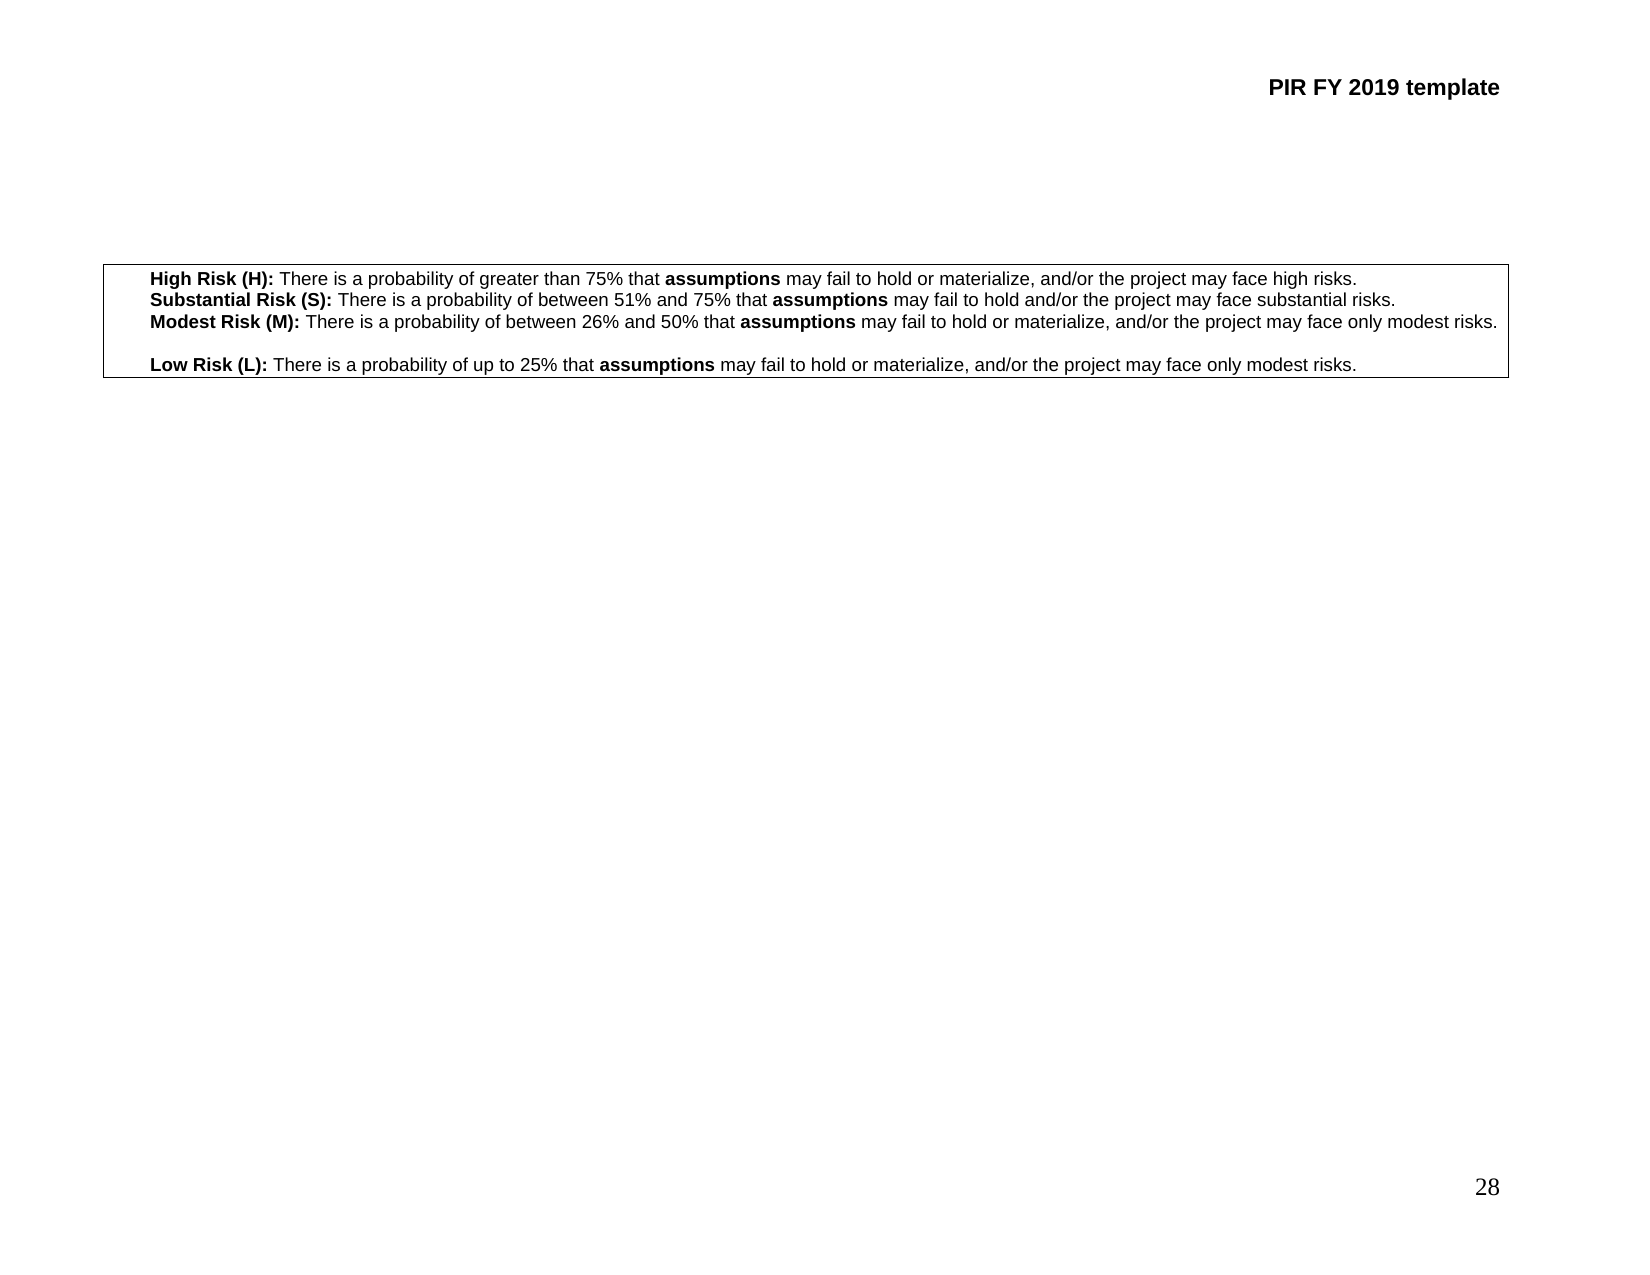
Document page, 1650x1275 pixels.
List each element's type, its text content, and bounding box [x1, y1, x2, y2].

text High Risk (H): There is a probability of greater than 75% that assumptions may fail to hold or materialize, and/or the project may face high risks. Substantial Risk (S): There is a probability of between 51% and 75% that assumptions may fail to hold and/or the project may face substantial risks. Modest Risk (M): There is a probability of between 26% and 50% that assumptions may fail to hold or materialize, and/or the project may face only modest risks. Low Risk (L): There is a probability of up to 25% that assumptions may fail to hold or materialize, and/or the project may face only modest risks. [104, 265, 1508, 377]
